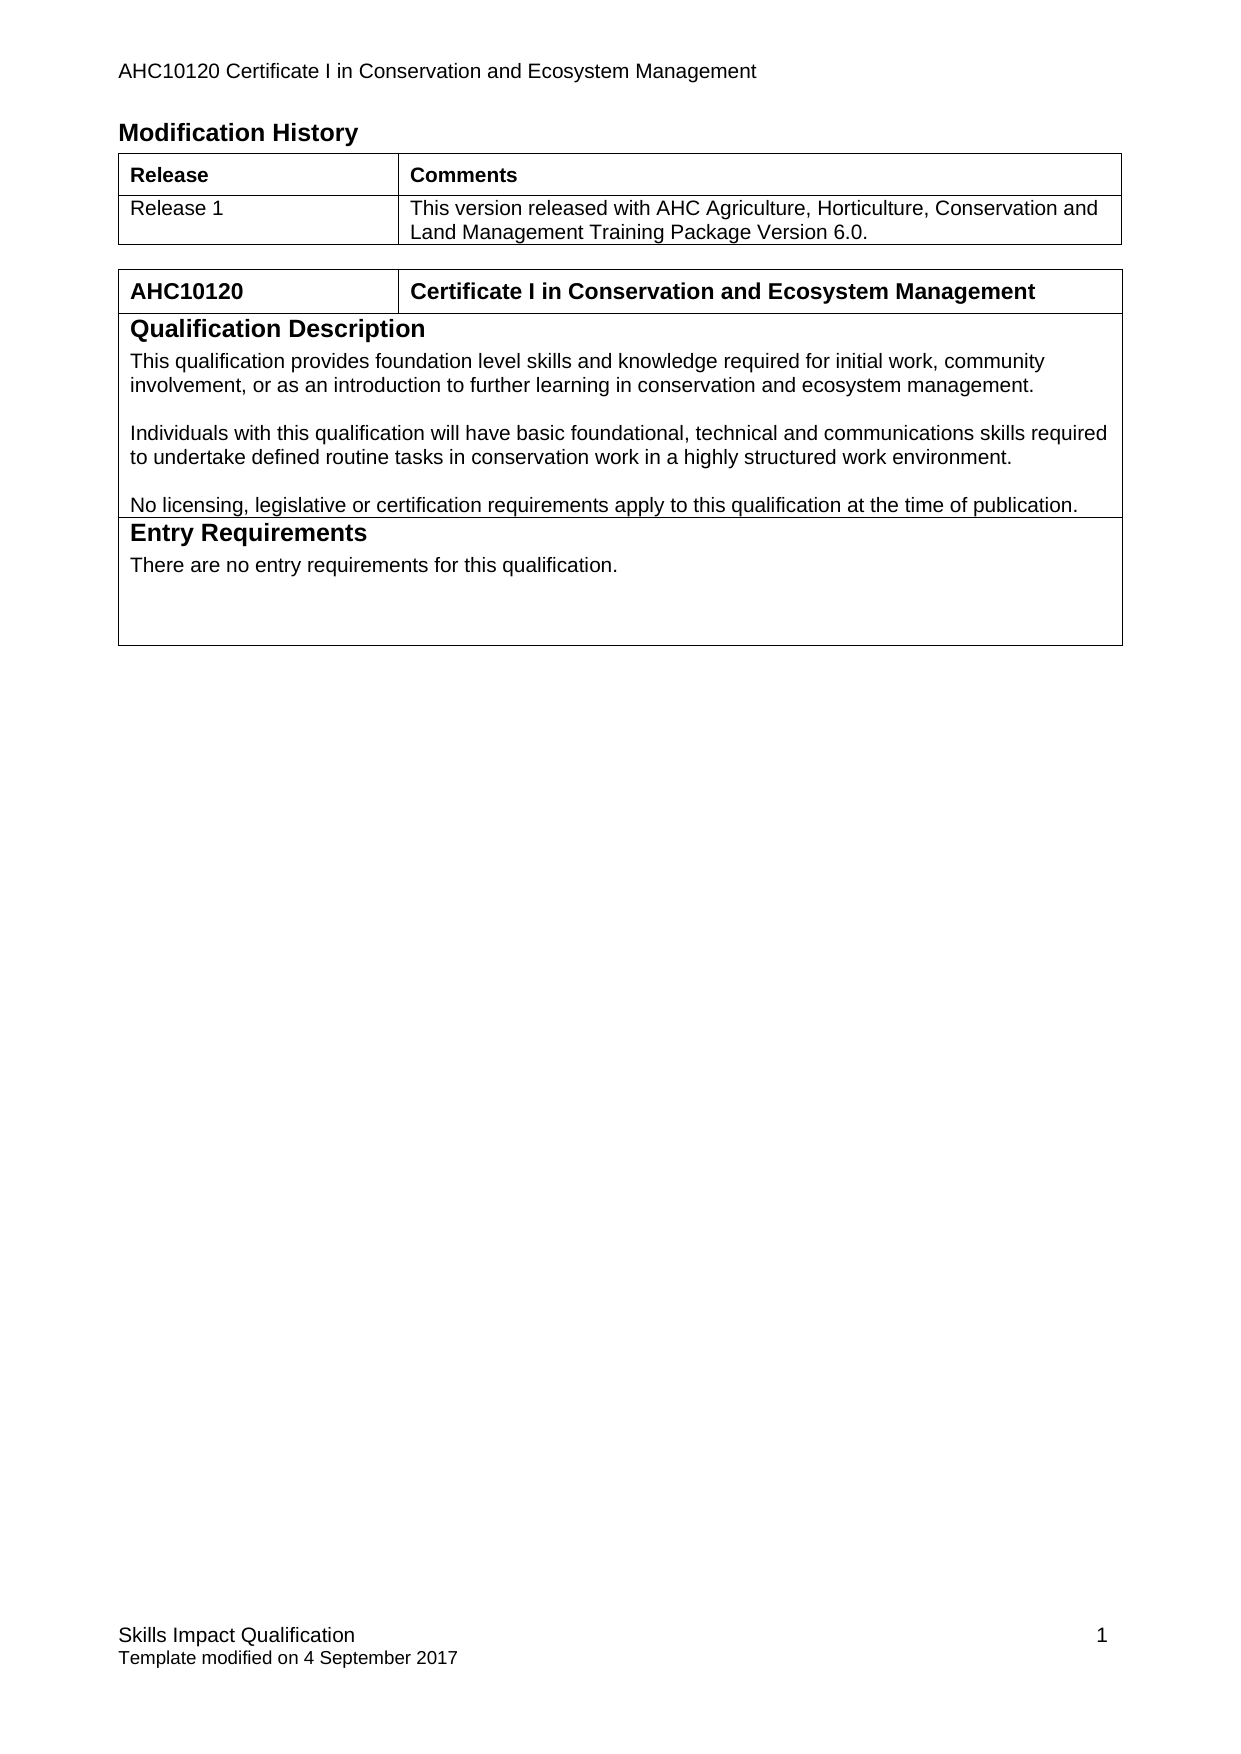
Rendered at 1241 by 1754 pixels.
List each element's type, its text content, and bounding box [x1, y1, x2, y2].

table_cell This version released with AHC Agriculture, Horticulture, Conservation and Land Management Training Package Version 6.0. [399, 196, 1121, 244]
table_header Certificate I in Conservation and Ecosystem Management [399, 270, 1122, 313]
table_cell Qualification Description This qualification provides foundation level skills and knowledge required for initial work, community involvement, or as an introduction to further learning in conservation and ecosystem management. Individuals with this qualification will have basic foundational, technical and communications skills required to undertake defined routine tasks in conservation work in a highly structured work environment. No licensing, legislative or certification requirements apply to this qualification at the time of publication. [119, 314, 1122, 517]
table_header Release [119, 154, 398, 195]
table_cell Release 1 [119, 196, 398, 244]
table_header AHC10120 [119, 270, 398, 313]
table_cell Entry Requirements There are no entry requirements for this qualification. [119, 518, 1122, 645]
subtitle Modification History [118, 118, 1122, 147]
table_header Comments [399, 154, 1121, 195]
